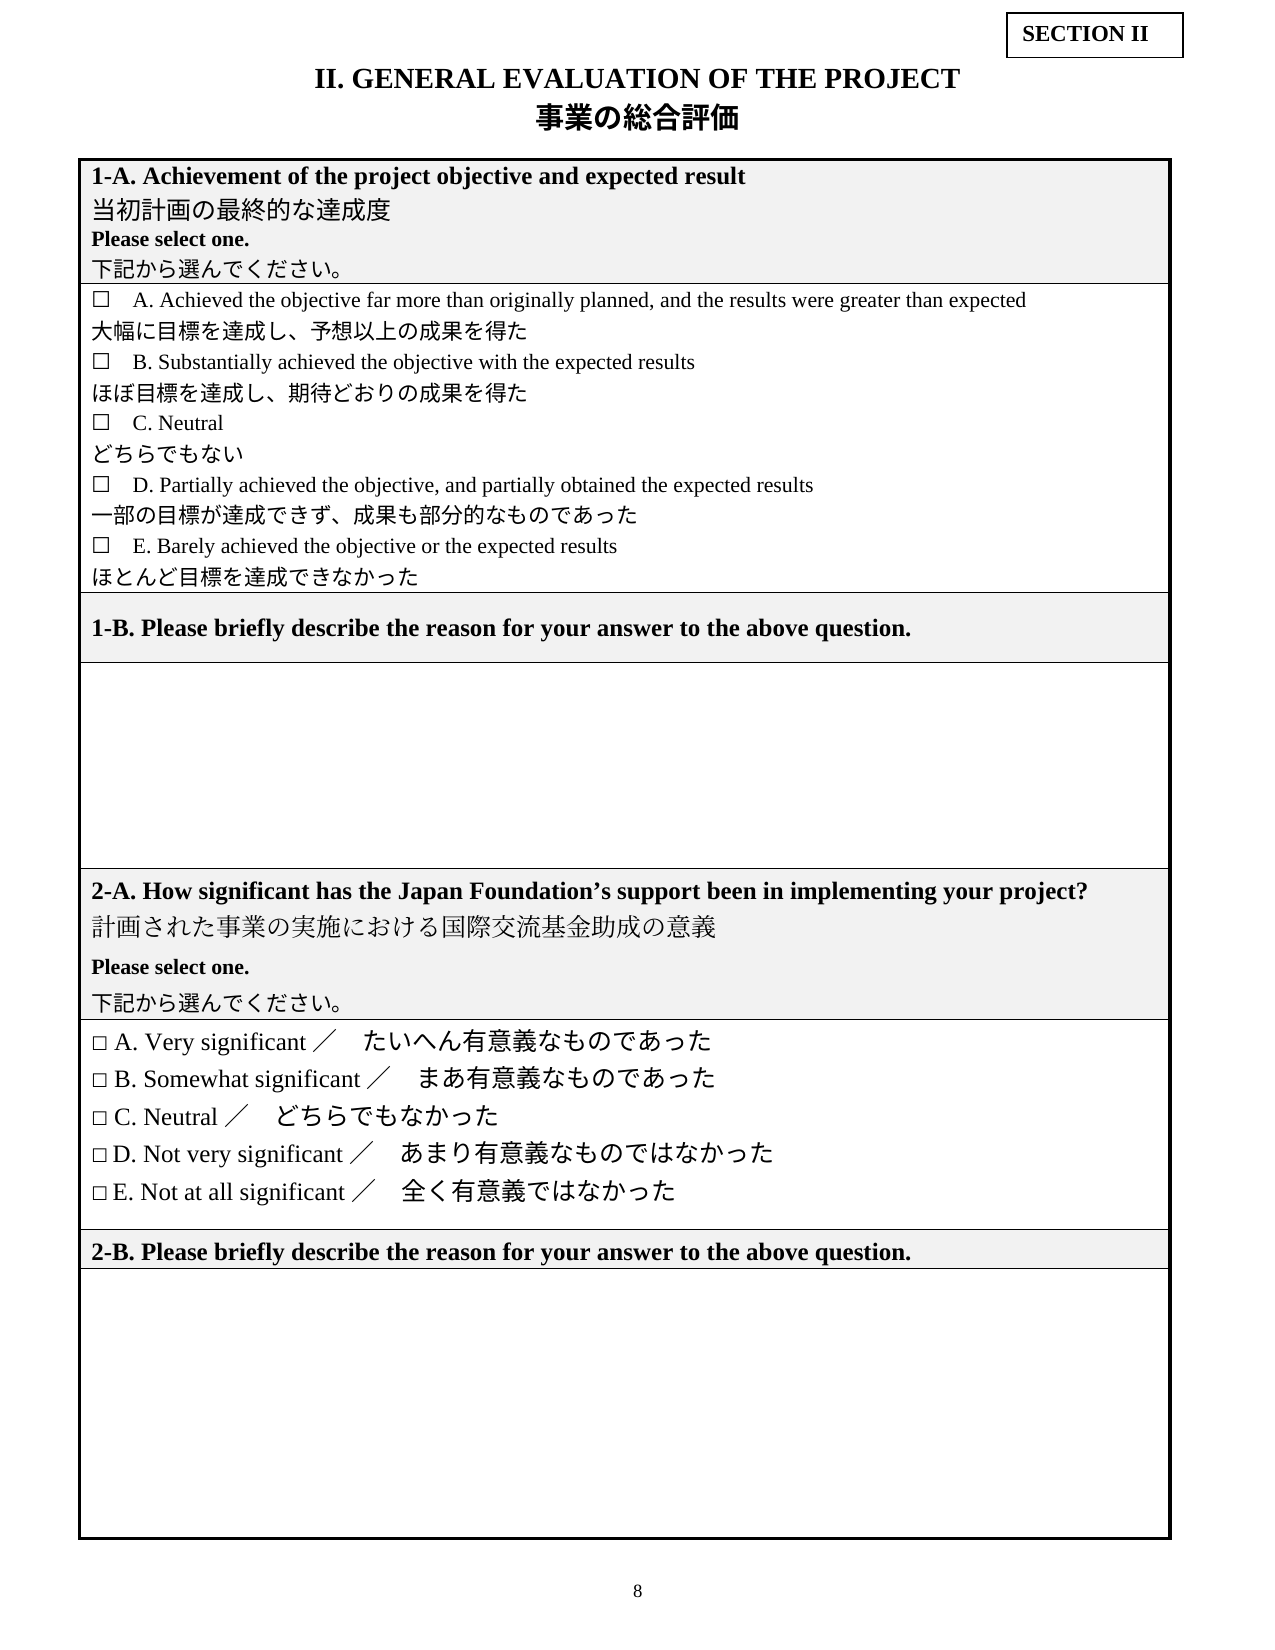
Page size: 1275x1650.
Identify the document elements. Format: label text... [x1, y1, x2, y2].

text II. GENERAL EVALUATION OF THE PROJECT [91, 61, 1184, 94]
table_header 1-A. Achievement of the project objective and expected result 当初計画の最終的な達成度 Please select one. 下記から選んでください。 [81, 161, 1168, 283]
table_cell 1-B. Please briefly describe the reason for your answer to the above question. [81, 593, 1168, 662]
table_cell 2-B. Please briefly describe the reason for your answer to the above question. [81, 1230, 1168, 1268]
table_cell [81, 1269, 1168, 1537]
table_cell A. Very significant ／ たいへん有意義なものであった B. Somewhat significant ／ まあ有意義なものであった C. Neutral ／ どちらでもなかった D. Not very significant ／ あまり有意義なものではなかった E. Not at all significant ／ 全く有意義ではなかった [81, 1020, 1168, 1229]
table_cell [81, 663, 1168, 868]
table_cell A. Achieved the objective far more than originally planned, and the results were greater than expected 大幅に目標を達成し、予想以上の成果を得た B. Substantially achieved the objective with the expected results ほぼ目標を達成し、期待どおりの成果を得た C. Neutral どちらでもない D. Partially achieved the objective, and partially obtained the expected results 一部の目標が達成できず、成果も部分的なものであった E. Barely achieved the objective or the expected results ほとんど目標を達成できなかった [81, 284, 1168, 592]
text 事業の総合評価 [91, 94, 1184, 137]
table_cell 2-A. How significant has the Japan Foundation’s support been in implementing your project? 計画された事業の実施における国際交流基金助成の意義 Please select one. 下記から選んでください。 [81, 869, 1168, 1019]
